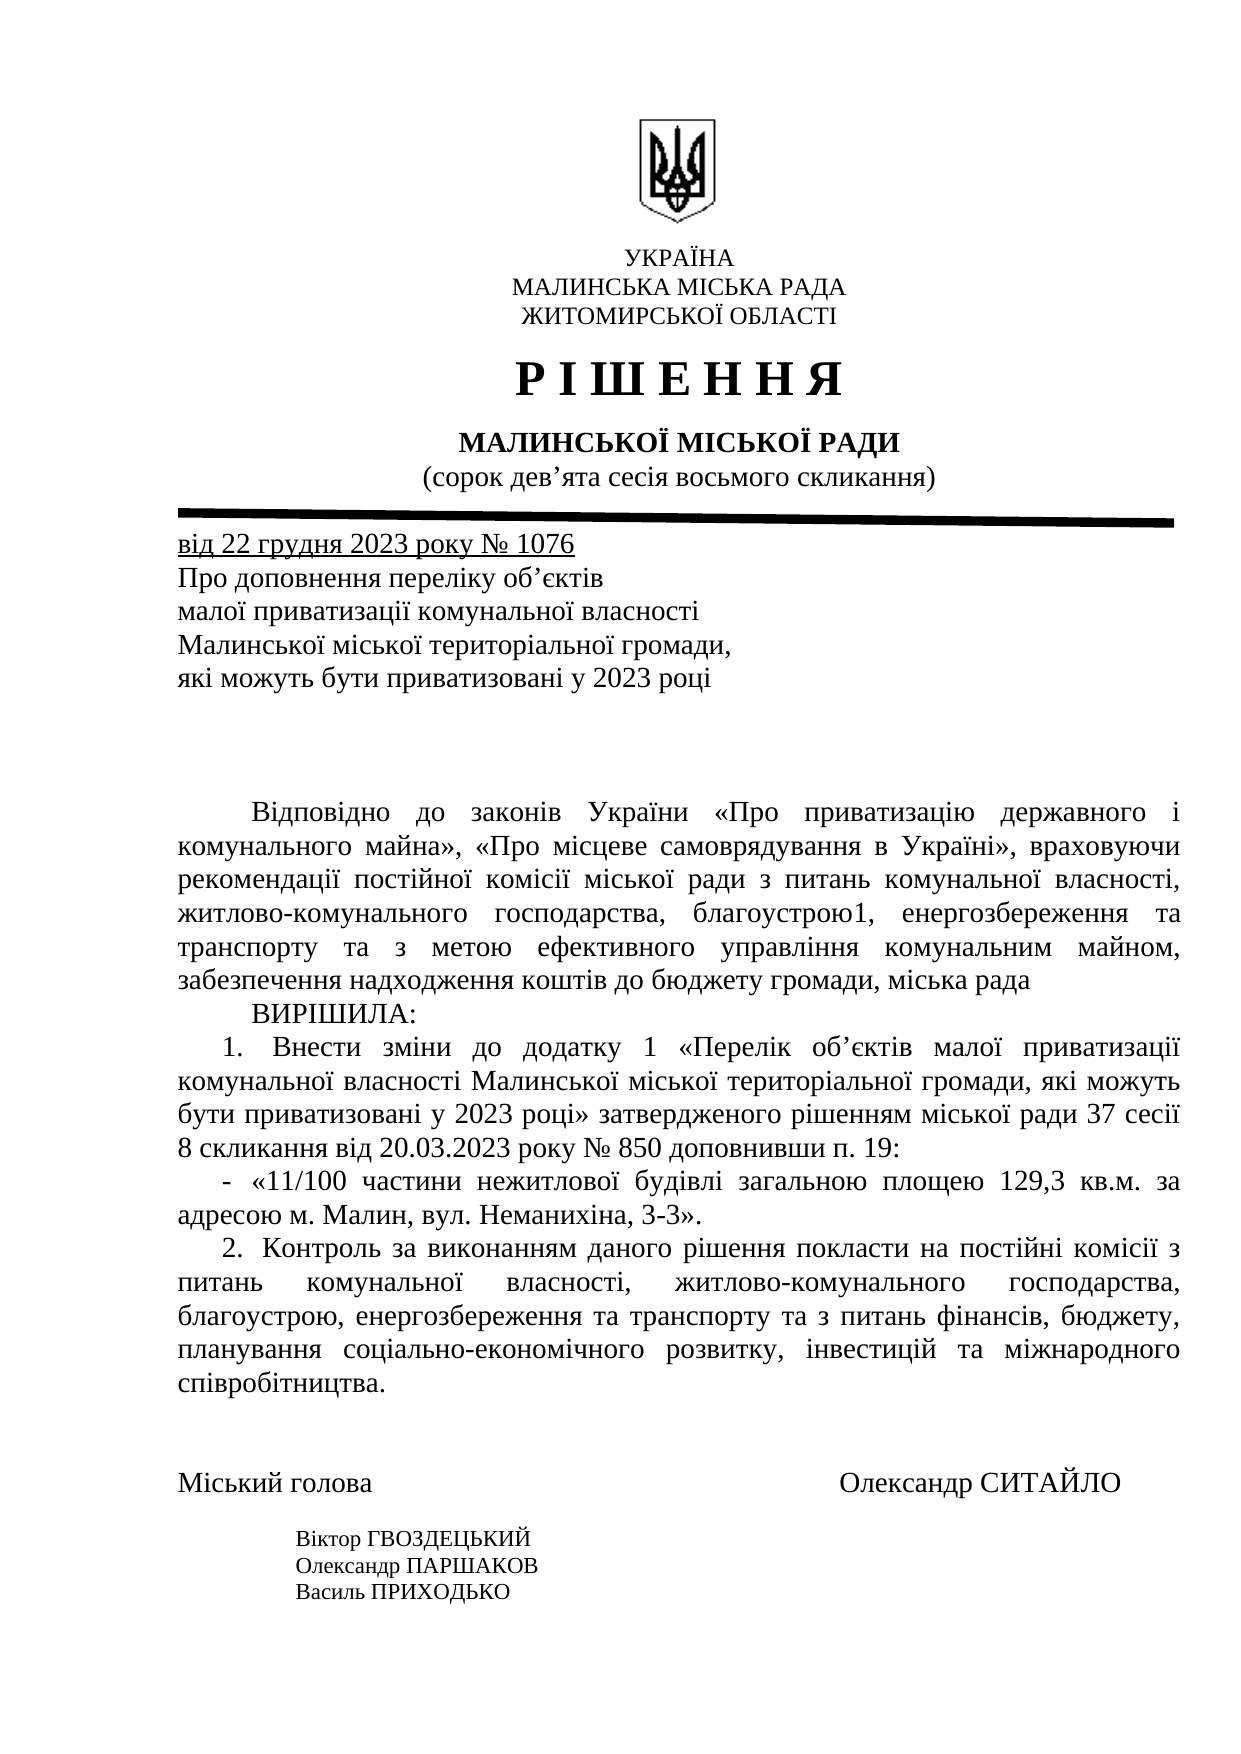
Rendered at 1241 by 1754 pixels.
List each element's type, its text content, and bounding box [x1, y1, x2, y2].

text Олександр ПАРШАКОВ [295, 1552, 1181, 1578]
text які можуть бути приватизовані у 2023 році [177, 660, 1181, 694]
list Контроль за виконанням даного рішення покласти на постійні комісії з питань комунальної власності, житлово-комунального господарства, благоустрою, енергозбереження та транспорту та з питань фінансів, бюджету, планування соціально-економічного розвитку, інвестицій та міжнародного співробітництва. [177, 1231, 1181, 1398]
text малинської МІСЬКОЇ ради [177, 426, 1181, 459]
text від 22 грудня 2023 року № 1076 [177, 526, 1181, 560]
list Внести зміни до додатку 1 «Перелік об’єктів малої приватизації комунальної власності Малинської міської територіальної громади, які можуть бути приватизовані у 2023 році» затвердженого рішенням міської ради 37 сесії 8 скликання від 20.03.2023 року № 850 доповнивши п. 19: [177, 1029, 1181, 1163]
text Р І Ш Е Н Н я [177, 349, 1181, 406]
text МАЛИНСЬКА МІСЬКА РАДА [177, 272, 1181, 301]
text Міський голова Олександр СИТАЙЛО [177, 1465, 1181, 1499]
text малої приватизації комунальної власності [177, 593, 1181, 627]
text Малинської міської територіальної громади, [177, 627, 1181, 660]
picture [633, 118, 721, 225]
text УКРАЇНА [177, 243, 1181, 272]
text ЖИТОМИРСЬКОЇ ОБЛАСТІ [177, 301, 1181, 330]
text Про доповнення переліку об’єктів [177, 560, 1181, 593]
text Василь ПРИХОДЬКО [295, 1578, 1181, 1604]
list «11/100 частини нежитлової будівлі загальною площею 129,3 кв.м. за адресою м. Малин, вул. Неманихіна, 3-3». [177, 1163, 1181, 1231]
text Відповідно до законів України «Про приватизацію державного і комунального майна», «Про місцеве самоврядування в Україні», враховуючи рекомендації постійної комісії міської ради з питань комунальної власності, житлово-комунального господарства, благоустрою1, енергозбереження та транспорту та з метою ефективного управління комунальним майном, забезпечення надходження коштів до бюджету громади, міська рада [177, 794, 1181, 996]
text (сорок дев’ята сесія восьмого скликання) [177, 459, 1181, 493]
text ВИРІШИЛА: [177, 996, 1181, 1029]
text Віктор ГВОЗДЕЦЬКИЙ [295, 1525, 1181, 1552]
